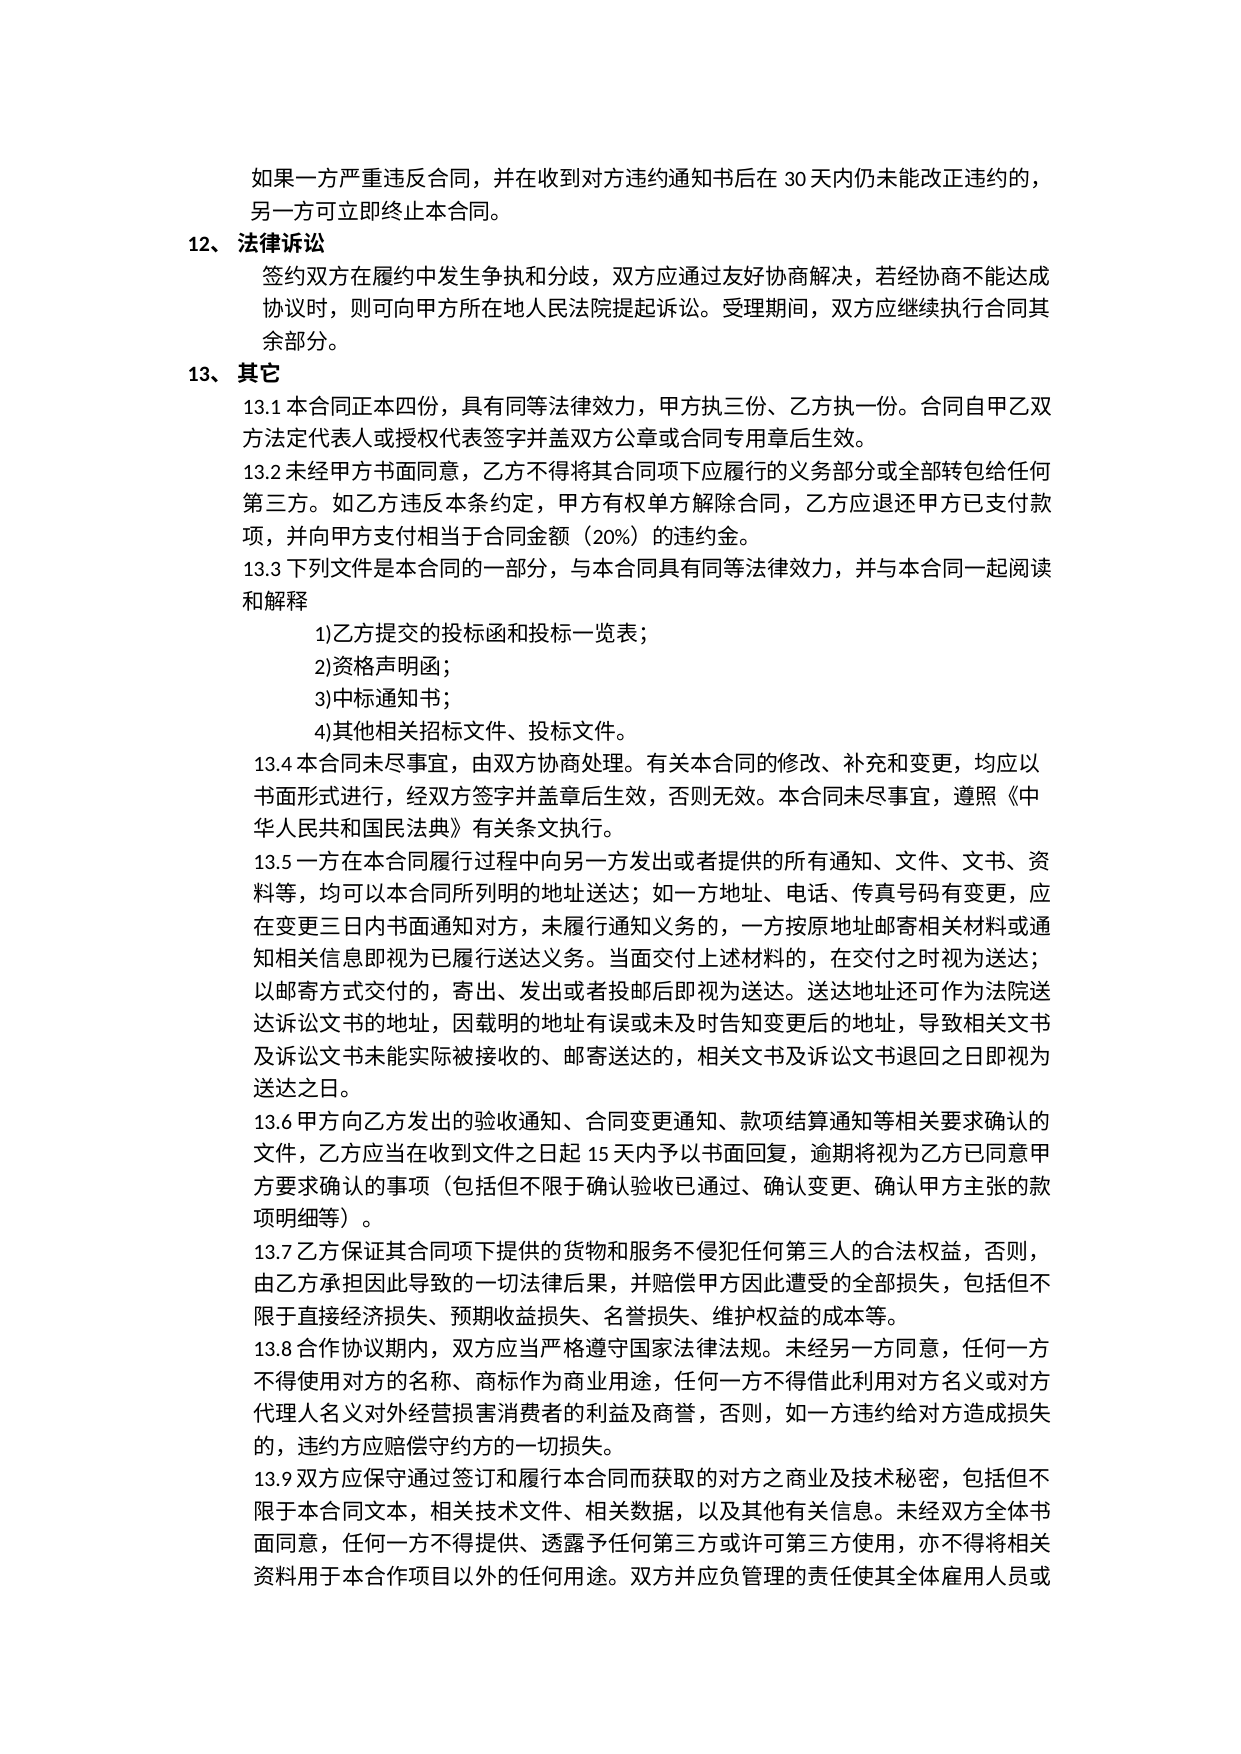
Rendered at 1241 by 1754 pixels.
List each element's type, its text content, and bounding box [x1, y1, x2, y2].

text 13.7乙方保证其合同项下提供的货物和服务不侵犯任何第三人的合法权益，否则，由乙方承担因此导致的一切法律后果，并赔偿甲方因此遭受的全部损失，包括但不限于直接经济损失、预期收益损失、名誉损失、维护权益的成本等。 [253, 1234, 1053, 1332]
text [253, 1462, 1053, 1592]
text 12、 法律诉讼 [187, 227, 1053, 259]
text 如果一方严重违反合同，并在收到对方违约通知书后在30天内仍未能改正违约的，另一方可立即终止本合同。 [250, 162, 1053, 227]
text 4)其他相关招标文件、投标文件。 [314, 714, 1053, 747]
text 13.5一方在本合同履行过程中向另一方发出或者提供的所有通知、文件、文书、资料等，均可以本合同所列明的地址送达；如一方地址、电话、传真号码有变更，应在变更三日内书面通知对方，未履行通知义务的，一方按原地址邮寄相关材料或通知相关信息即视为已履行送达义务。当面交付上述材料的，在交付之时视为送达；以邮寄方式交付的，寄出、发出或者投邮后即视为送达。送达地址还可作为法院送达诉讼文书的地址，因载明的地址有误或未及时告知变更后的地址，导致相关文书及诉讼文书未能实际被接收的、邮寄送达的，相关文书及诉讼文书退回之日即视为送达之日。 [253, 844, 1053, 1104]
text 13、 其它 [187, 357, 1053, 389]
text 13.4本合同未尽事宜，由双方协商处理。有关本合同的修改、补充和变更，均应以书面形式进行，经双方签字并盖章后生效，否则无效。本合同未尽事宜，遵照《中华人民共和国民法典》有关条文执行。 [253, 747, 1053, 844]
text 3)中标通知书； [314, 682, 1053, 714]
text 13.2未经甲方书面同意，乙方不得将其合同项下应履行的义务部分或全部转包给任何第三方。如乙方违反本条约定，甲方有权单方解除合同，乙方应退还甲方已支付款项，并向甲方支付相当于合同金额（20%）的违约金。 [242, 454, 1053, 552]
text 签约双方在履约中发生争执和分歧，双方应通过友好协商解决，若经协商不能达成协议时，则可向甲方所在地人民法院提起诉讼。受理期间，双方应继续执行合同其余部分。 [262, 259, 1053, 357]
text 13.8合作协议期内，双方应当严格遵守国家法律法规。未经另一方同意，任何一方不得使用对方的名称、商标作为商业用途，任何一方不得借此利用对方名义或对方代理人名义对外经营损害消费者的利益及商誉，否则，如一方违约给对方造成损失的，违约方应赔偿守约方的一切损失。 [253, 1332, 1053, 1462]
text 1)乙方提交的投标函和投标一览表； [314, 617, 1053, 649]
text 13.6甲方向乙方发出的验收通知、合同变更通知、款项结算通知等相关要求确认的文件，乙方应当在收到文件之日起15天内予以书面回复，逾期将视为乙方已同意甲方要求确认的事项（包括但不限于确认验收已通过、确认变更、确认甲方主张的款项明细等）。 [253, 1104, 1053, 1234]
text 13.1 本合同正本四份，具有同等法律效力，甲方执三份、乙方执一份。合同自甲乙双方法定代表人或授权代表签字并盖双方公章或合同专用章后生效。 [242, 389, 1053, 454]
text 2)资格声明函； [314, 649, 1053, 682]
text 13.3 下列文件是本合同的一部分，与本合同具有同等法律效力，并与本合同一起阅读和解释 [242, 552, 1053, 617]
